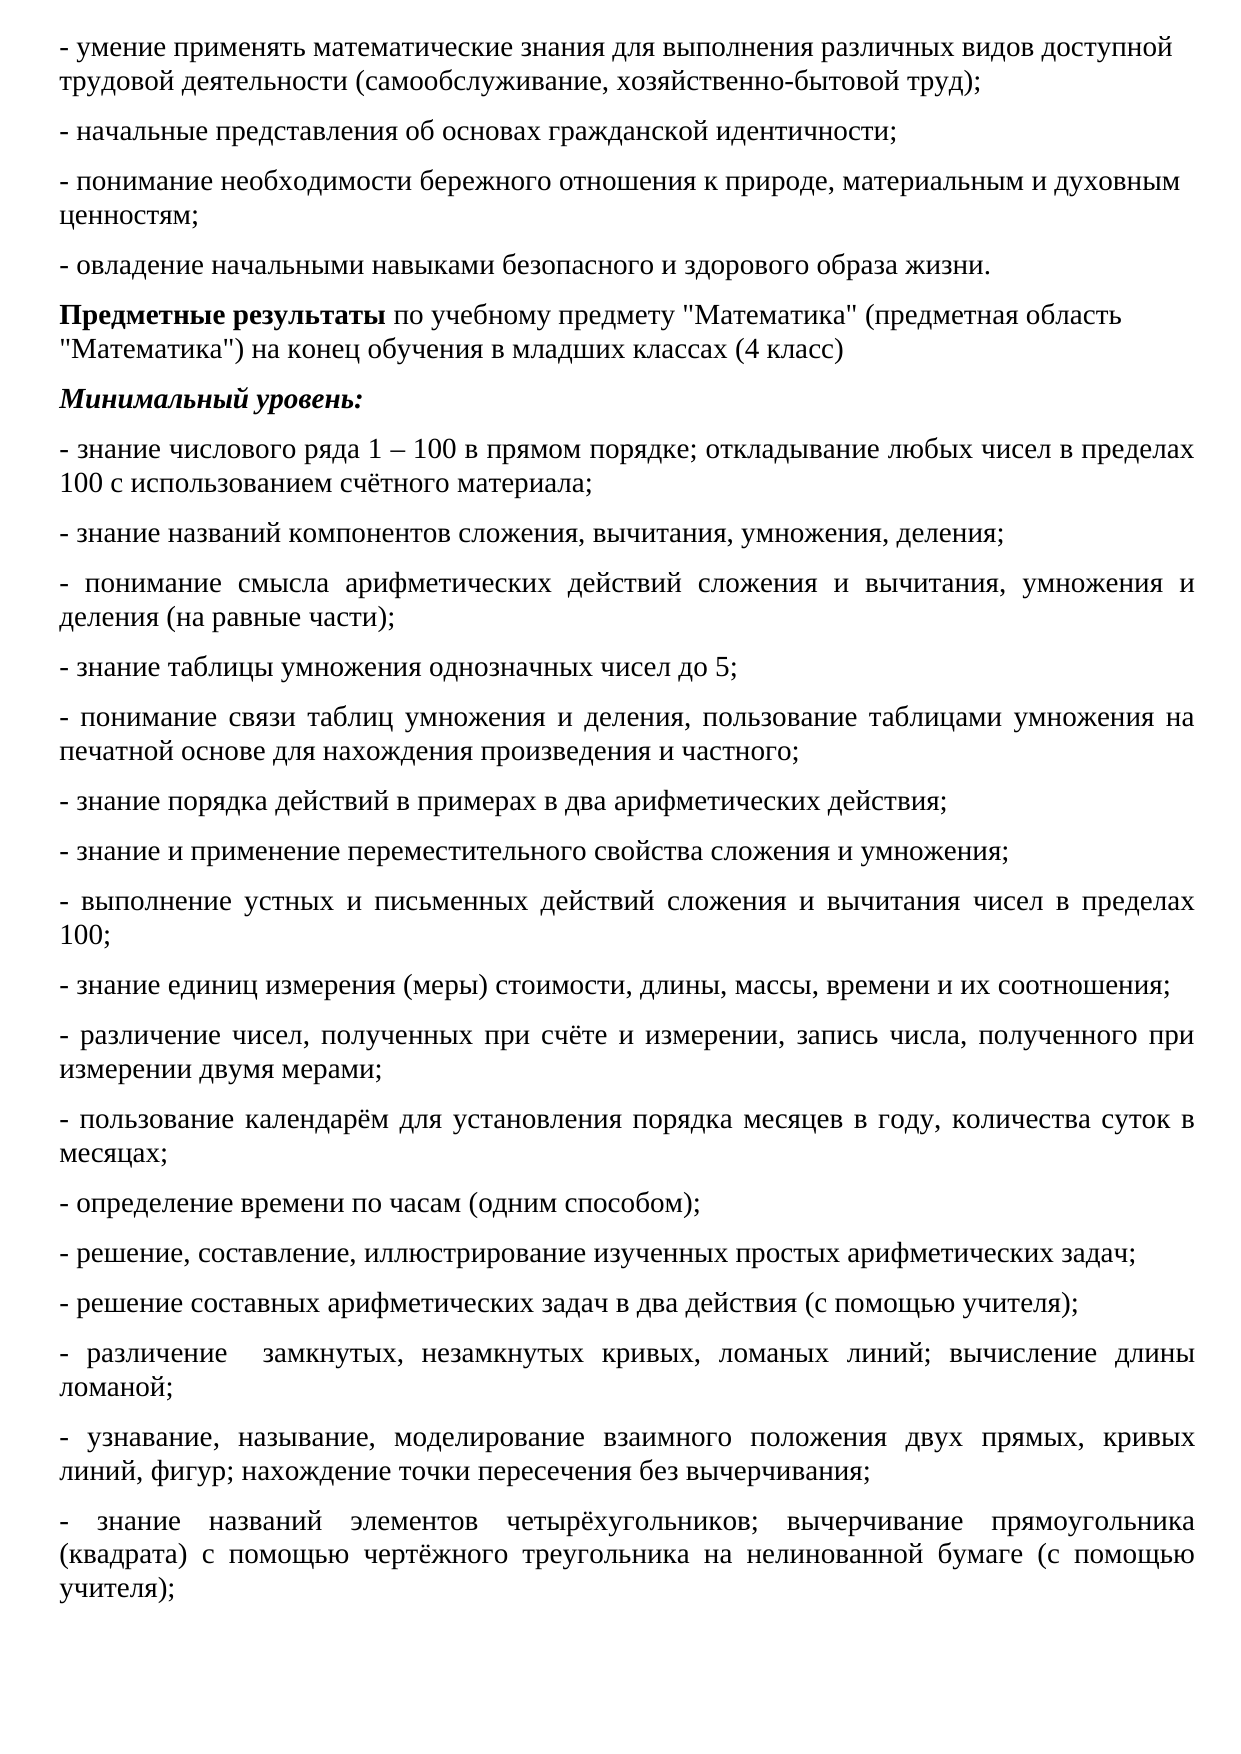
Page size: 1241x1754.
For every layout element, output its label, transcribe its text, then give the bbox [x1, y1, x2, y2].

text - выполнение устных и письменных действий сложения и вычитания чисел в пределах 100; [59, 883, 1196, 951]
text - овладение начальными навыками безопасного и здорового образа жизни. [59, 247, 1196, 281]
text - знание и применение переместительного свойства сложения и умножения; [59, 833, 1196, 867]
text - знание названий компонентов сложения, вычитания, умножения, деления; [59, 515, 1196, 549]
text - решение, составление, иллюстрирование изученных простых арифметических задач; [59, 1235, 1196, 1269]
text - знание таблицы умножения однозначных чисел до 5; [59, 649, 1196, 683]
text Предметные результаты по учебному предмету "Математика" (предметная область "Математика") на конец обучения в младших классах (4 класс) [59, 297, 1196, 364]
text - решение составных арифметических задач в два действия (с помощью учителя); [59, 1285, 1196, 1319]
text - знание порядка действий в примерах в два арифметических действия; [59, 783, 1196, 817]
text - знание единиц измерения (меры) стоимости, длины, массы, времени и их соотношения; [59, 967, 1196, 1001]
text - понимание связи таблиц умножения и деления, пользование таблицами умножения на печатной основе для нахождения произведения и частного; [59, 699, 1196, 766]
text - определение времени по часам (одним способом); [59, 1185, 1196, 1218]
text Минимальный уровень: [59, 381, 1196, 415]
text - начальные представления об основах гражданской идентичности; [59, 113, 1196, 147]
text - понимание необходимости бережного отношения к природе, материальным и духовным ценностям; [59, 163, 1196, 231]
text - понимание смысла арифметических действий сложения и вычитания, умножения и деления (на равные части); [59, 565, 1196, 632]
text - различение чисел, полученных при счёте и измерении, запись числа, полученного при измерении двумя мерами; [59, 1017, 1196, 1084]
text - различение замкнутых, незамкнутых кривых, ломаных линий; вычисление длины ломаной; [59, 1336, 1196, 1403]
text - знание названий элементов четырёхугольников; вычерчивание прямоугольника (квадрата) с помощью чертёжного треугольника на нелинованной бумаге (с помощью учителя); [59, 1503, 1196, 1604]
text - знание числового ряда 1 – 100 в прямом порядке; откладывание любых чисел в пределах 100 с использованием счётного материала; [59, 431, 1196, 498]
text - узнавание, называние, моделирование взаимного положения двух прямых, кривых линий, фигур; нахождение точки пересечения без вычерчивания; [59, 1419, 1196, 1486]
text - пользование календарём для установления порядка месяцев в году, количества суток в месяцах; [59, 1101, 1196, 1168]
text - умение применять математические знания для выполнения различных видов доступной трудовой деятельности (самообслуживание, хозяйственно-бытовой труд); [59, 29, 1196, 97]
